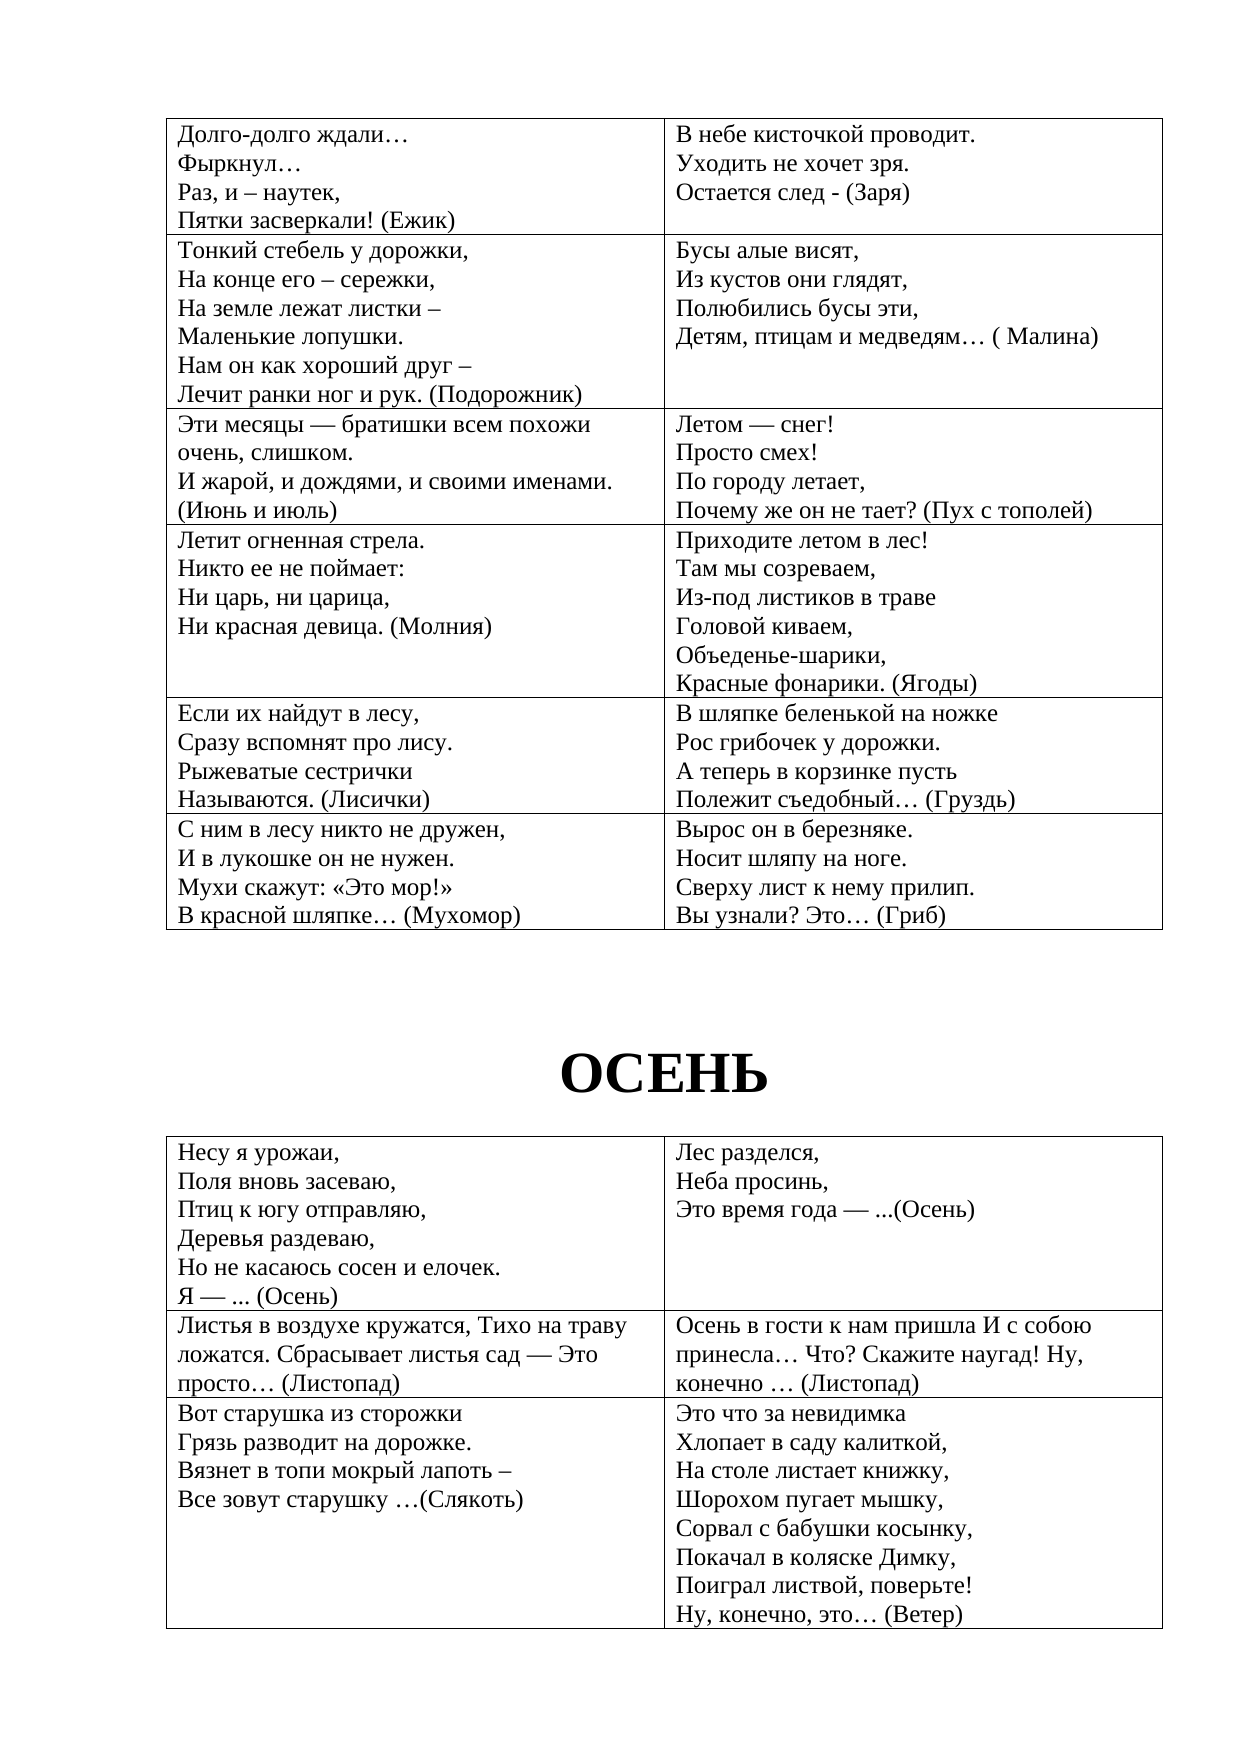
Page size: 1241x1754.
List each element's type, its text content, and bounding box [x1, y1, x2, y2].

table_cell С ним в лесу никто не дружен, И в лукошке он не нужен. Мухи скажут: «Это мор!» В красной шляпке… (Мухомор) [167, 814, 664, 929]
text ОСЕНЬ [177, 1038, 1152, 1105]
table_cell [665, 119, 1162, 234]
table_cell Летит огненная стрела. Никто ее не поймает: Ни царь, ни царица, Ни красная девица. (Молния) [167, 525, 664, 697]
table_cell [167, 119, 664, 234]
table_cell Летом — снег! Просто смех! По городу летает, Почему же он не тает? (Пух с тополей) [665, 409, 1162, 524]
table_cell В шляпке беленькой на ножке Рос грибочек у дорожки. А теперь в корзинке пусть Полежит съедобный… (Груздь) [665, 698, 1162, 813]
table_cell Приходите летом в лес! Там мы созреваем, Из-под листиков в траве Головой киваем, Объеденье-шарики, Красные фонарики. (Ягоды) [665, 525, 1162, 697]
table_header Лес разделся, Неба просинь, Это время года — ...(Осень) [665, 1137, 1162, 1309]
table_cell Осень в гости к нам пришла И с собою принесла… Что? Скажите наугад! Ну, конечно … (Листопад) [665, 1311, 1162, 1397]
table_cell Эти месяцы — братишки всем похожи очень, слишком. И жарой, и дождями, и своими именами. (Июнь и июль) [167, 409, 664, 524]
table_cell Тонкий стебель у дорожки, На конце его – сережки, На земле лежат листки – Маленькие лопушки. Нам он как хороший друг – Лечит ранки ног и рук. (Подорожник) [167, 235, 664, 408]
table_cell Вырос он в березняке. Носит шляпу на ноге. Сверху лист к нему прилип. Вы узнали? Это… (Гриб) [665, 814, 1162, 929]
table_cell Бусы алые висят, Из кустов они глядят, Полюбились бусы эти, Детям, птицам и медведям… ( Малина) [665, 235, 1162, 408]
table_cell Листья в воздухе кружатся, Тихо на траву ложатся. Сбрасывает листья сад — Это просто… (Листопад) [167, 1311, 664, 1397]
table_cell Вот старушка из сторожки Грязь разводит на дорожке. Вязнет в топи мокрый лапоть – Все зовут старушку …(Слякоть) [167, 1398, 664, 1628]
table_header Несу я урожаи, Поля вновь засеваю, Птиц к югу отправляю, Деревья раздеваю, Но не касаюсь сосен и елочек. Я — ... (Осень) [167, 1137, 664, 1309]
table_cell Это что за невидимка Хлопает в саду калиткой, На столе листает книжку, Шорохом пугает мышку, Сорвал с бабушки косынку, Покачал в коляске Димку, Поиграл листвой, поверьте! Ну, конечно, это… (Ветер) [665, 1398, 1162, 1628]
table_cell Если их найдут в лесу, Сразу вспомнят про лису. Рыжеватые сестрички Называются. (Лисички) [167, 698, 664, 813]
